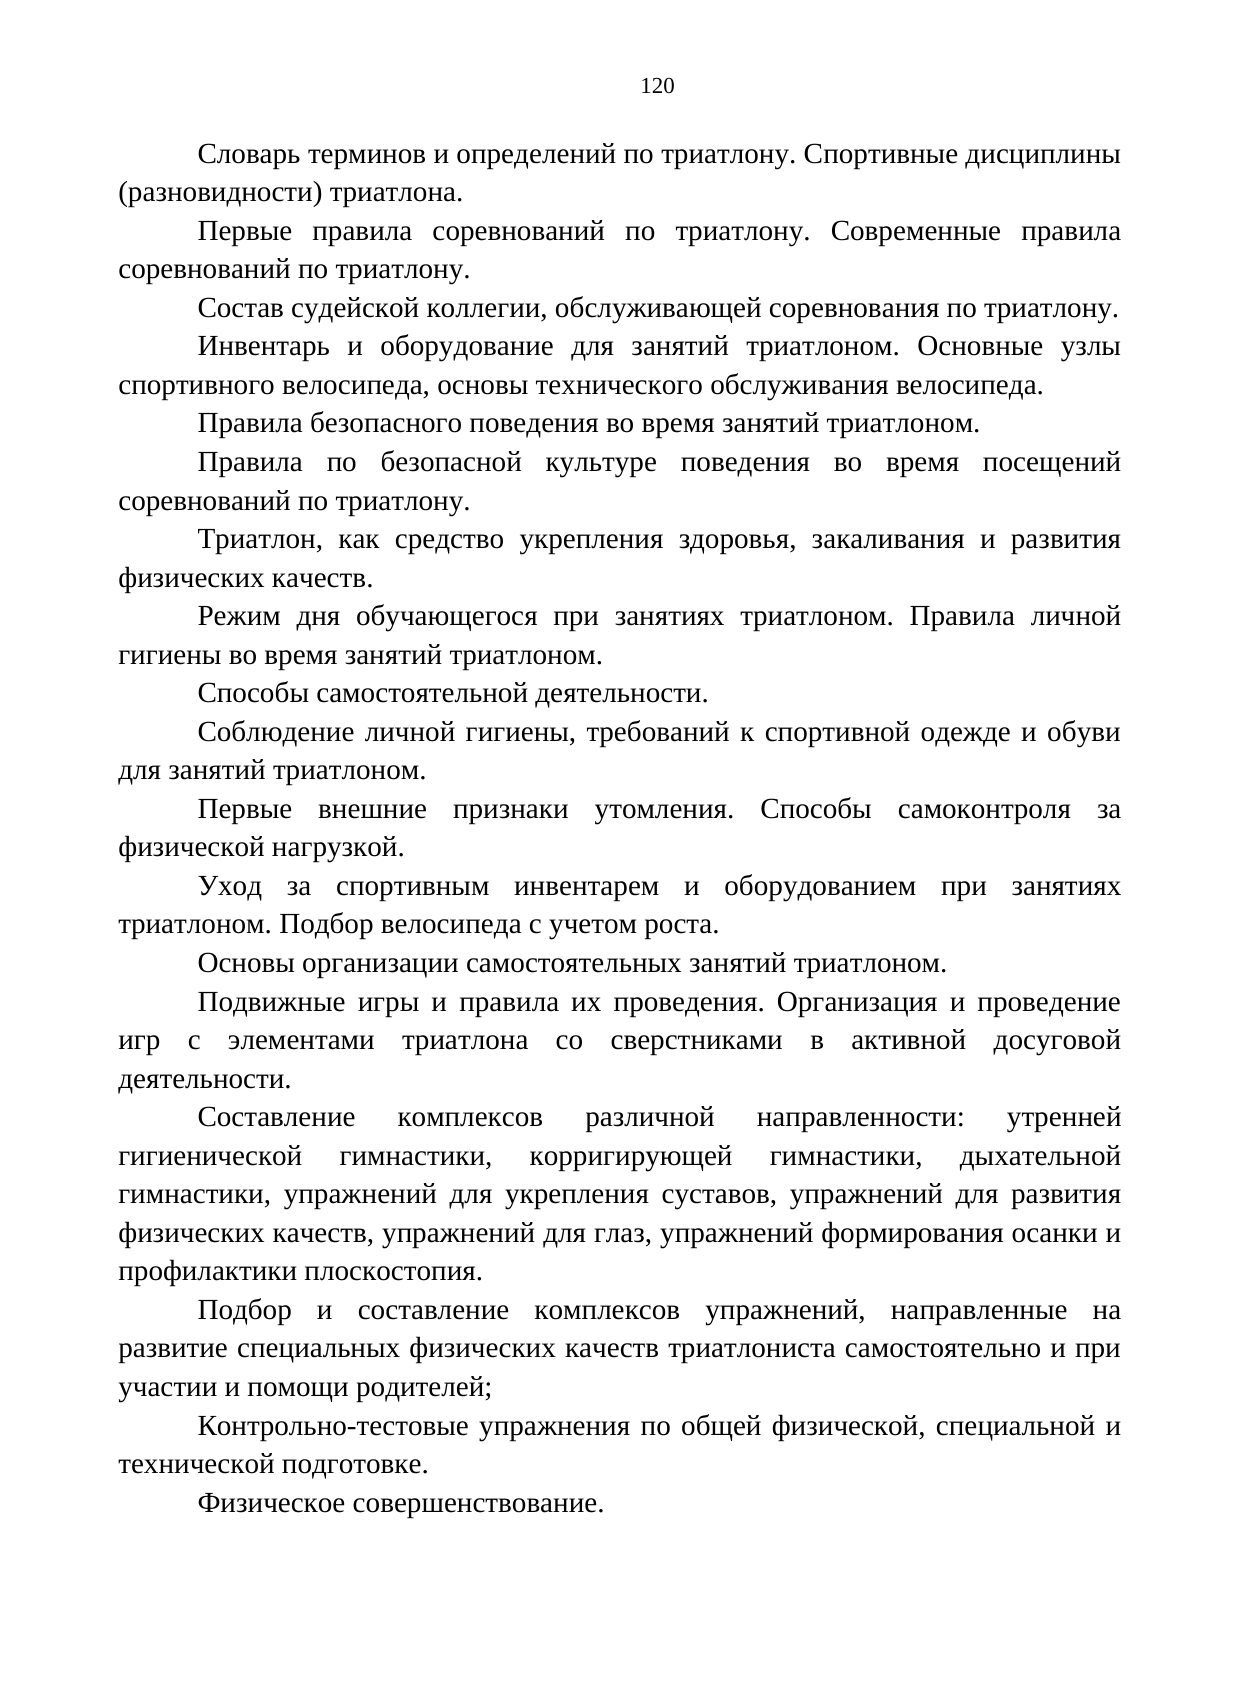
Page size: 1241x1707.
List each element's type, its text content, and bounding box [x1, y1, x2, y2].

text Первые правила соревнований по триатлону. Современные правила соревнований по триатлону. [118, 213, 1122, 285]
text Состав судейской коллегии, обслуживающей соревнования по триатлону. [118, 290, 1122, 323]
text Первые внешние признаки утомления. Способы самоконтроля за физической нагрузкой. [118, 791, 1122, 863]
text Словарь терминов и определений по триатлону. Спортивные дисциплины (разновидности) триатлона. [118, 136, 1122, 208]
text Основы организации самостоятельных занятий триатлоном. [118, 945, 1122, 979]
text Правила по безопасной культуре поведения во время посещений соревнований по триатлону. [118, 444, 1122, 516]
text Триатлон, как средство укрепления здоровья, закаливания и развития физических качеств. [118, 521, 1122, 593]
text Уход за спортивным инвентарем и оборудованием при занятиях триатлоном. Подбор велосипеда с учетом роста. [118, 868, 1122, 940]
text Контрольно-тестовые упражнения по общей физической, специальной и технической подготовке. [118, 1408, 1122, 1480]
text Подбор и составление комплексов упражнений, направленные на развитие специальных физических качеств триатлониста самостоятельно и при участии и помощи родителей; [118, 1292, 1122, 1403]
text Подвижные игры и правила их проведения. Организация и проведение игр с элементами триатлона со сверстниками в активной досуговой деятельности. [118, 984, 1122, 1094]
text Правила безопасного поведения во время занятий триатлоном. [118, 406, 1122, 439]
text Соблюдение личной гигиены, требований к спортивной одежде и обуви для занятий триатлоном. [118, 714, 1122, 786]
text Физическое совершенствование. [118, 1485, 1122, 1518]
text Способы самостоятельной деятельности. [118, 675, 1122, 709]
text Режим дня обучающегося при занятиях триатлоном. Правила личной гигиены во время занятий триатлоном. [118, 598, 1122, 670]
text Инвентарь и оборудование для занятий триатлоном. Основные узлы спортивного велосипеда, основы технического обслуживания велосипеда. [118, 328, 1122, 401]
text Составление комплексов различной направленности: утренней гигиенической гимнастики, корригирующей гимнастики, дыхательной гимнастики, упражнений для укрепления суставов, упражнений для развития физических качеств, упражнений для глаз, упражнений формирования осанки и профилактики плоскостопия. [118, 1099, 1122, 1287]
